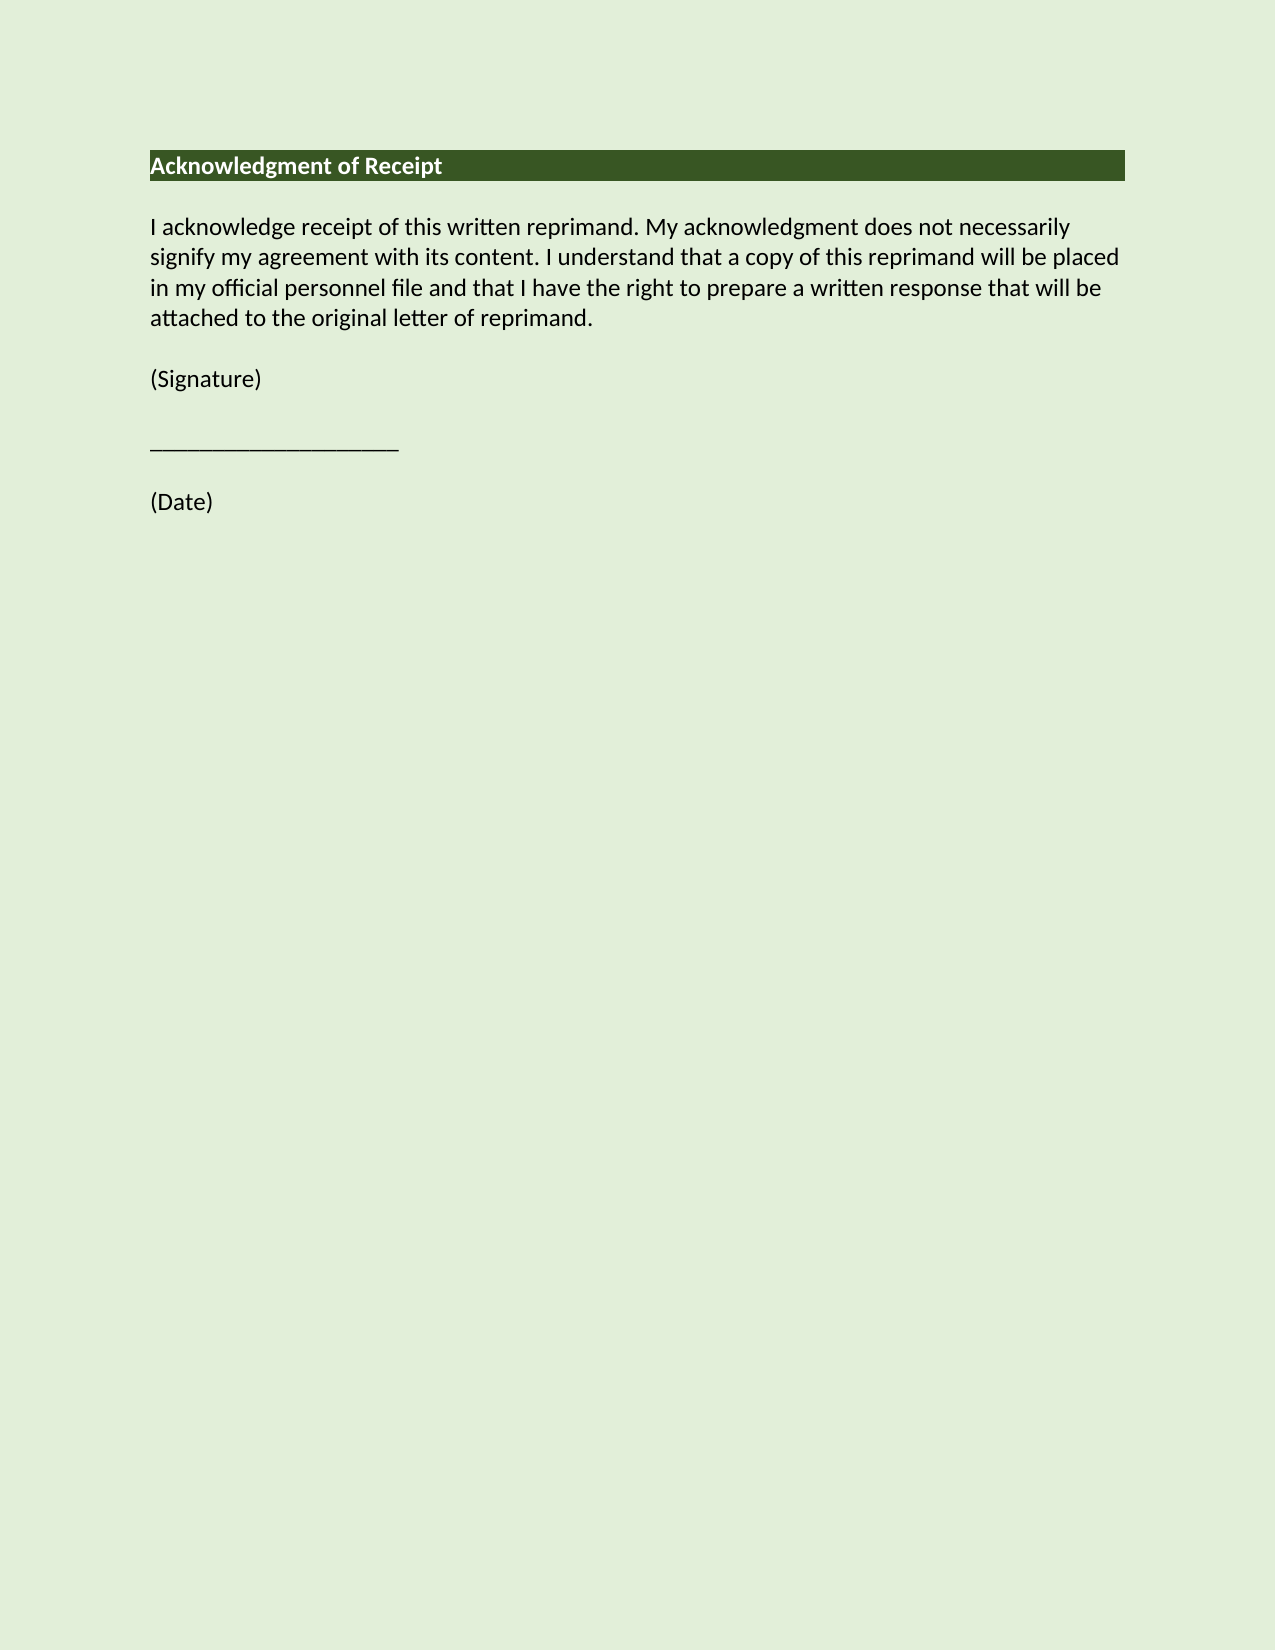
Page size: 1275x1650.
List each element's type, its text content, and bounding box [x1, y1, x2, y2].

text I acknowledge receipt of this written reprimand. My acknowledgment does not necessarily signify my agreement with its content. I understand that a copy of this reprimand will be placed in my official personnel file and that I have the right to prepare a written response that will be attached to the original letter of reprimand. [150, 211, 1125, 333]
text ____________________ [150, 425, 1125, 455]
text (Date) [150, 486, 1125, 516]
text (Signature) [150, 364, 1125, 394]
text Acknowledgment of Receipt [150, 150, 1125, 181]
